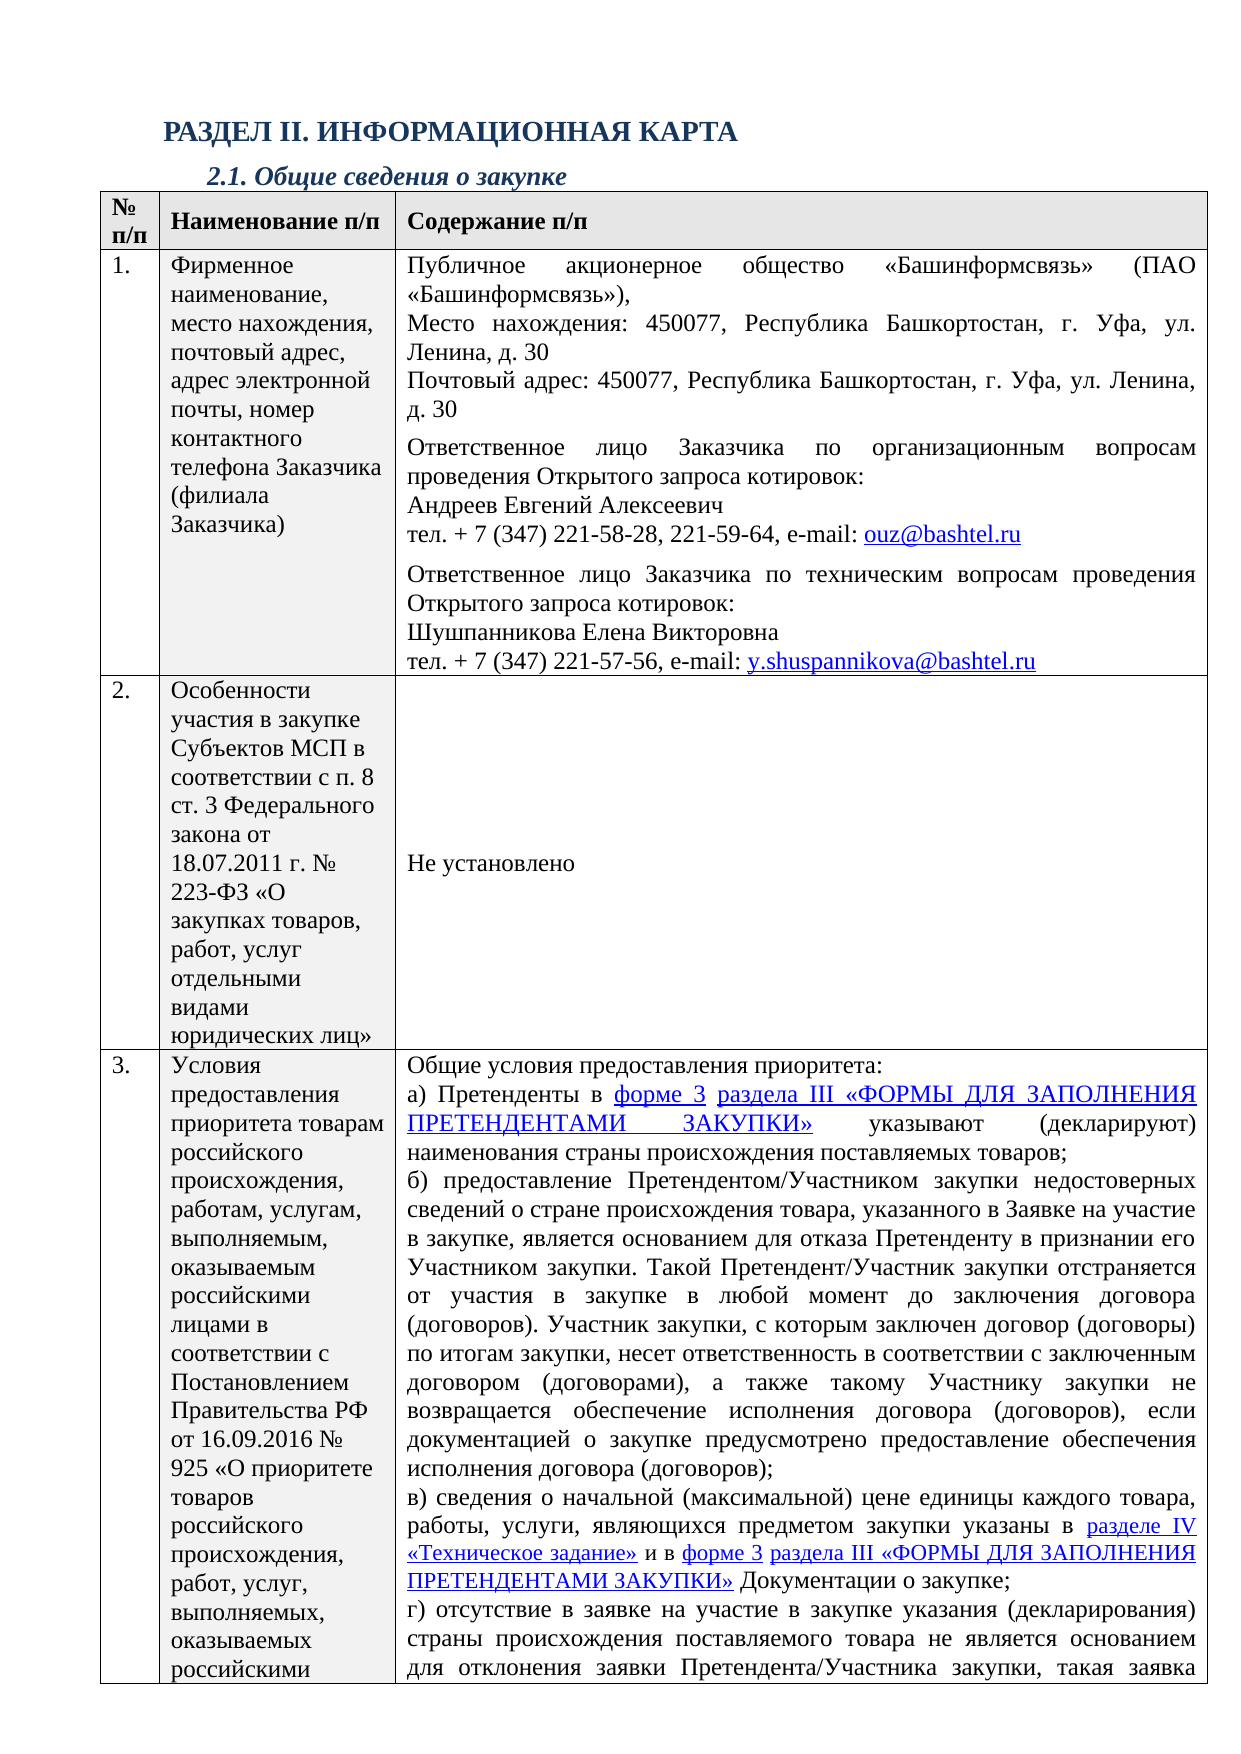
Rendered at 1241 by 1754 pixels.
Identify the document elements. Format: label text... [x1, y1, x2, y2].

table_cell Публичное акционерное общество «Башинформсвязь» (ПАО «Башинформсвязь»), Место нахождения: 450077, Республика Башкортостан, г. Уфа, ул. Ленина, д. 30 Почтовый адрес: 450077, Республика Башкортостан, г. Уфа, ул. Ленина, д. 30 Ответственное лицо Заказчика по организационным вопросам проведения Открытого запроса котировок: Андреев Евгений Алексеевич тел. + 7 (347) 221-58-28, 221-59-64, e-mail: ouz@bashtel.ru Ответственное лицо Заказчика по техническим вопросам проведения Открытого запроса котировок: Шушпанникова Елена Викторовна тел. + 7 (347) 221-57-56, e-mail: y.shuspannikova@bashtel.ru [396, 250, 1207, 674]
table_cell Не установлено [396, 676, 1207, 1049]
table_header Наименование п/п [160, 192, 395, 249]
table_cell [101, 676, 159, 1049]
table_cell Особенности участия в закупке Субъектов МСП в соответствии с п. 8 ст. 3 Федерального закона от 18.07.2011 г. № 223-ФЗ «О закупках товаров, работ, услуг отдельными видами юридических лиц» [160, 676, 395, 1049]
table_cell Фирменное наименование, место нахождения, почтовый адрес, адрес электронной почты, номер контактного телефона Заказчика (филиала Заказчика) [160, 250, 395, 674]
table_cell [160, 1050, 395, 1683]
subtitle 2.1. Общие сведения о закупке [207, 160, 1181, 191]
table_cell [101, 1050, 159, 1683]
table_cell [396, 1050, 1207, 1683]
table_header Содержание п/п [396, 192, 1207, 249]
table_header № п/п [101, 192, 159, 249]
subtitle РАЗДЕЛ II. ИНФОРМАЦИОННАЯ КАРТА [163, 114, 1181, 147]
table_cell [101, 250, 159, 674]
